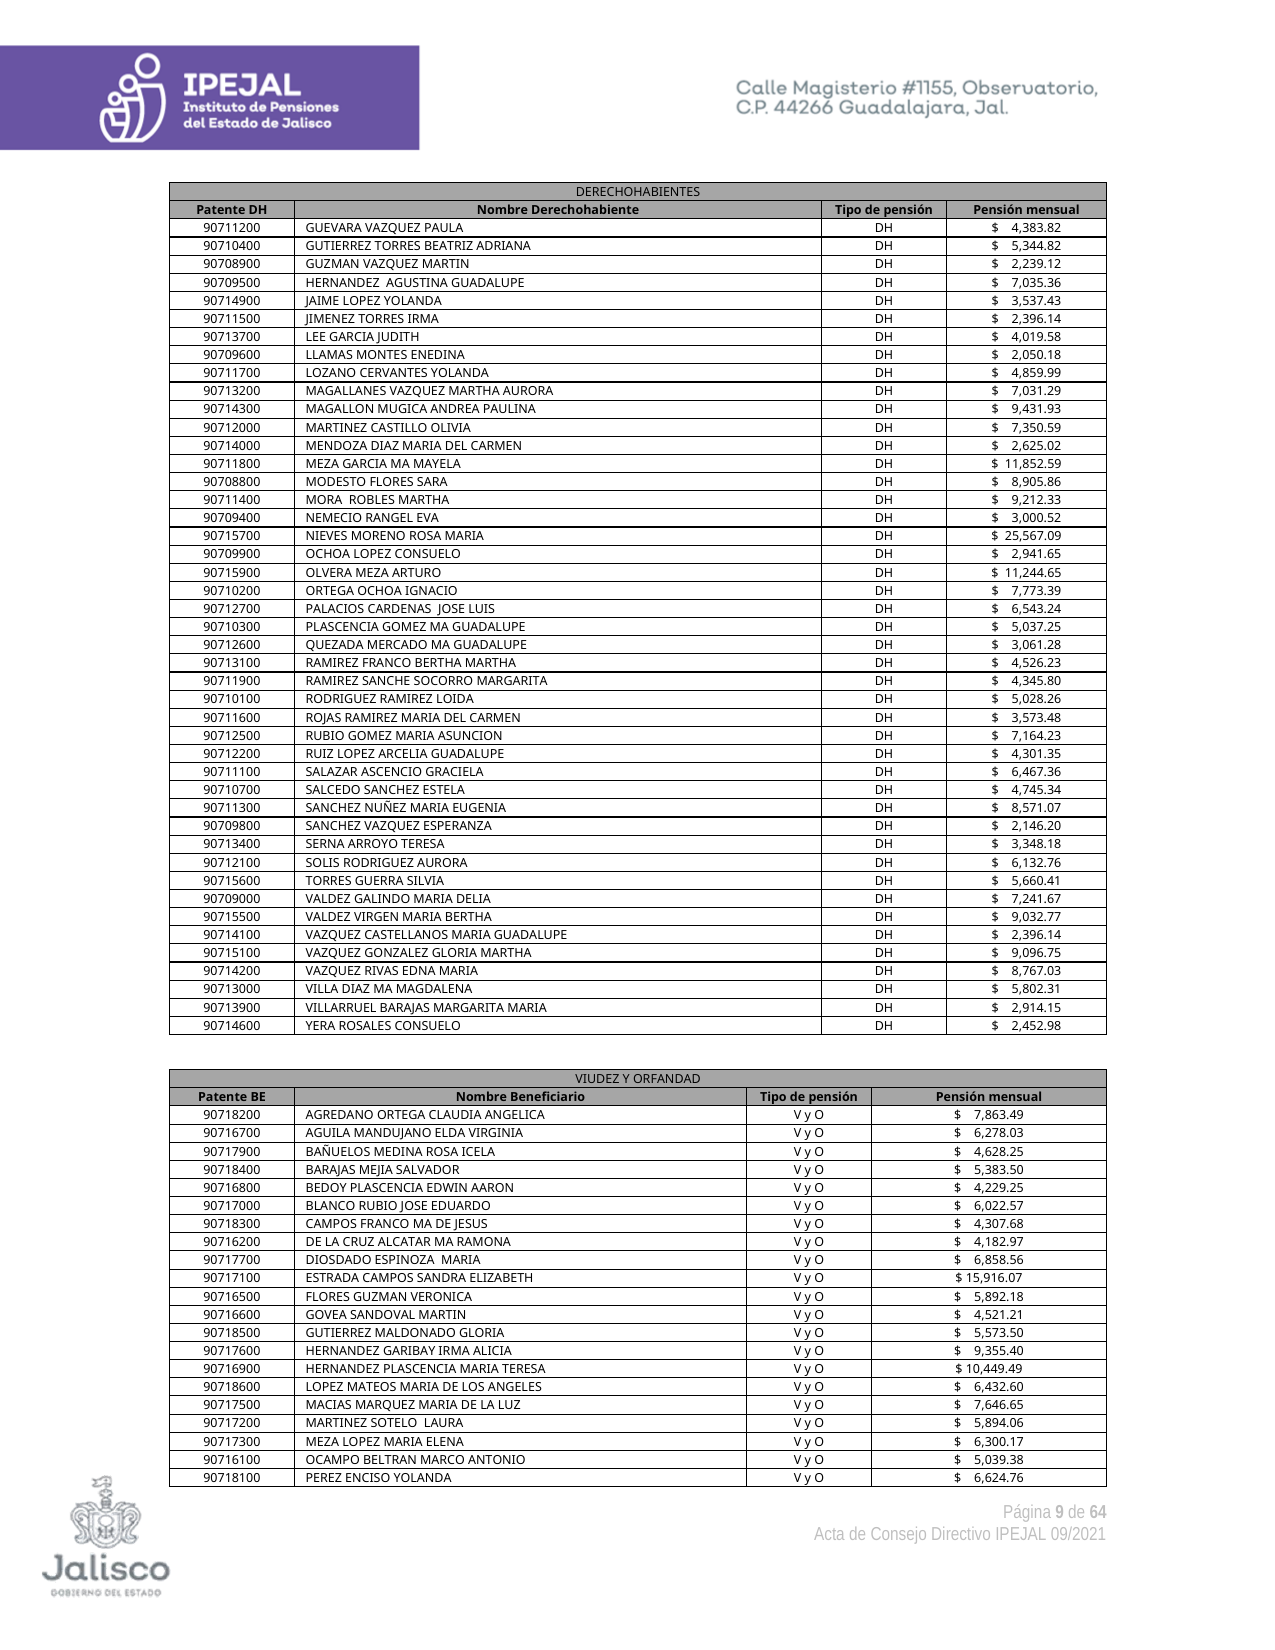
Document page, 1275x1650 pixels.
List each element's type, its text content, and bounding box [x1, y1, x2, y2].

table_cell CAMPOS FRANCO MA DE JESUS [295, 1215, 746, 1232]
table_cell V y O [747, 1469, 871, 1486]
table_cell 90716800 [170, 1179, 294, 1196]
table_header DERECHOHABIENTES [170, 183, 1106, 200]
table_cell 90712600 [170, 636, 294, 653]
table_cell Pensión mensual [872, 1088, 1106, 1105]
table_cell $ 6,278.03 [872, 1125, 1106, 1142]
table_cell DH [822, 328, 946, 345]
table_cell 90714300 [170, 401, 294, 418]
table_cell 90717500 [170, 1396, 294, 1413]
table_cell DH [822, 256, 946, 273]
table_cell VAZQUEZ RIVAS EDNA MARIA [295, 963, 821, 979]
table_cell DH [822, 745, 946, 762]
table_cell 90715600 [170, 872, 294, 889]
table_cell 90711100 [170, 763, 294, 780]
table_cell DH [822, 709, 946, 726]
table_cell Nombre Beneficiario [295, 1088, 746, 1105]
table_cell V y O [747, 1233, 871, 1250]
table_cell JAIME LOPEZ YOLANDA [295, 292, 821, 309]
table_cell $ 6,132.76 [947, 854, 1106, 871]
table_cell $ 9,096.75 [947, 944, 1106, 961]
table_cell 90714900 [170, 292, 294, 309]
table_cell $ 6,022.57 [872, 1197, 1106, 1214]
table_cell $ 5,573.50 [872, 1324, 1106, 1341]
table_cell VALDEZ VIRGEN MARIA BERTHA [295, 908, 821, 925]
table_cell $ 4,859.99 [947, 364, 1106, 381]
table_cell 90717200 [170, 1415, 294, 1432]
table_cell LOPEZ MATEOS MARIA DE LOS ANGELES [295, 1378, 746, 1395]
table_cell $ 4,229.25 [872, 1179, 1106, 1196]
table_cell $ 7,241.67 [947, 890, 1106, 907]
table_cell $ 9,212.33 [947, 491, 1106, 508]
table_cell 90714600 [170, 1017, 294, 1034]
table_cell VALDEZ GALINDO MARIA DELIA [295, 890, 821, 907]
table_cell $ 11,852.59 [947, 455, 1106, 472]
table_cell $ 2,239.12 [947, 256, 1106, 273]
table_cell SALAZAR ASCENCIO GRACIELA [295, 763, 821, 780]
table_cell DH [822, 981, 946, 998]
table_cell $ 2,050.18 [947, 346, 1106, 363]
table_cell OCHOA LOPEZ CONSUELO [295, 546, 821, 563]
table_cell $ 5,660.41 [947, 872, 1106, 889]
table_cell DH [822, 437, 946, 454]
table_cell 90717000 [170, 1197, 294, 1214]
table_cell SALCEDO SANCHEZ ESTELA [295, 781, 821, 798]
table_cell DH [822, 908, 946, 925]
table_cell PALACIOS CARDENAS JOSE LUIS [295, 600, 821, 617]
table_cell $ 8,767.03 [947, 963, 1106, 979]
table_cell $ 3,061.28 [947, 636, 1106, 653]
table_cell 90712200 [170, 745, 294, 762]
table_cell VILLA DIAZ MA MAGDALENA [295, 981, 821, 998]
table_cell DH [822, 673, 946, 689]
table_cell 90712100 [170, 854, 294, 871]
table_cell VILLARRUEL BARAJAS MARGARITA MARIA [295, 999, 821, 1016]
table_cell DH [822, 364, 946, 381]
table_cell NIEVES MORENO ROSA MARIA [295, 528, 821, 544]
table_cell 90710300 [170, 618, 294, 635]
table_cell GUZMAN VAZQUEZ MARTIN [295, 256, 821, 273]
table_cell $ 3,348.18 [947, 836, 1106, 853]
table_cell $ 11,244.65 [947, 564, 1106, 581]
table_cell $ 15,916.07 [872, 1270, 1106, 1287]
table_cell $ 7,773.39 [947, 582, 1106, 599]
table_cell 90714100 [170, 926, 294, 943]
table_cell 90718200 [170, 1106, 294, 1123]
table_cell $ 9,355.40 [872, 1342, 1106, 1359]
table_cell DH [822, 528, 946, 544]
table_cell MACIAS MARQUEZ MARIA DE LA LUZ [295, 1396, 746, 1413]
table_cell $ 4,301.35 [947, 745, 1106, 762]
table_cell 90715700 [170, 528, 294, 544]
table_cell V y O [747, 1324, 871, 1341]
table_cell 90718400 [170, 1161, 294, 1178]
table_cell 90715100 [170, 944, 294, 961]
table_cell BEDOY PLASCENCIA EDWIN AARON [295, 1179, 746, 1196]
table_cell DH [822, 926, 946, 943]
table_cell DH [822, 654, 946, 671]
table_cell OLVERA MEZA ARTURO [295, 564, 821, 581]
table_cell V y O [747, 1270, 871, 1287]
table_cell 90709400 [170, 509, 294, 526]
table_cell 90709500 [170, 274, 294, 291]
table_cell Patente BE [170, 1088, 294, 1105]
table_cell 90709900 [170, 546, 294, 563]
table_cell V y O [747, 1378, 871, 1395]
table_cell $ 4,307.68 [872, 1215, 1106, 1232]
table_cell V y O [747, 1306, 871, 1323]
table_cell $ 2,396.14 [947, 310, 1106, 327]
table_cell HERNANDEZ PLASCENCIA MARIA TERESA [295, 1360, 746, 1377]
table_cell $ 7,035.36 [947, 274, 1106, 291]
table_cell YERA ROSALES CONSUELO [295, 1017, 821, 1034]
table_cell DH [822, 763, 946, 780]
table_cell $ 5,802.31 [947, 981, 1106, 998]
table_cell 90711200 [170, 219, 294, 236]
table_cell ROJAS RAMIREZ MARIA DEL CARMEN [295, 709, 821, 726]
table_cell BLANCO RUBIO JOSE EDUARDO [295, 1197, 746, 1214]
table_cell $ 2,396.14 [947, 926, 1106, 943]
table_cell MEZA LOPEZ MARIA ELENA [295, 1433, 746, 1450]
table_cell $ 7,031.29 [947, 383, 1106, 399]
table_cell ESTRADA CAMPOS SANDRA ELIZABETH [295, 1270, 746, 1287]
table_cell V y O [747, 1396, 871, 1413]
table_cell DH [822, 473, 946, 490]
table_cell $ 2,914.15 [947, 999, 1106, 1016]
table_cell DH [822, 890, 946, 907]
table_cell $ 7,863.49 [872, 1106, 1106, 1123]
table_cell V y O [747, 1106, 871, 1123]
table_cell JIMENEZ TORRES IRMA [295, 310, 821, 327]
picture [0, 0, 1257, 182]
table_cell $ 6,432.60 [872, 1378, 1106, 1395]
table_cell 90716500 [170, 1288, 294, 1305]
table_cell 90710700 [170, 781, 294, 798]
table_cell DH [822, 455, 946, 472]
table_cell MARTINEZ SOTELO LAURA [295, 1415, 746, 1432]
table_cell MENDOZA DIAZ MARIA DEL CARMEN [295, 437, 821, 454]
table_cell 90713400 [170, 836, 294, 853]
table_cell SOLIS RODRIGUEZ AURORA [295, 854, 821, 871]
table_cell HERNANDEZ GARIBAY IRMA ALICIA [295, 1342, 746, 1359]
table_cell $ 5,892.18 [872, 1288, 1106, 1305]
table_cell DH [822, 963, 946, 979]
table_cell LLAMAS MONTES ENEDINA [295, 346, 821, 363]
table_cell RAMIREZ FRANCO BERTHA MARTHA [295, 654, 821, 671]
table_cell DH [822, 872, 946, 889]
table_cell V y O [747, 1360, 871, 1377]
table_cell $ 7,350.59 [947, 419, 1106, 436]
table_cell MORA ROBLES MARTHA [295, 491, 821, 508]
table_cell $ 5,344.82 [947, 238, 1106, 254]
table_cell DH [822, 636, 946, 653]
table_cell 90713700 [170, 328, 294, 345]
picture [37, 1462, 176, 1616]
table_cell FLORES GUZMAN VERONICA [295, 1288, 746, 1305]
table_cell 90718100 [170, 1469, 294, 1486]
table_cell DH [822, 310, 946, 327]
table_header VIUDEZ Y ORFANDAD [170, 1070, 1106, 1087]
table_cell DH [822, 1017, 946, 1034]
table_cell V y O [747, 1125, 871, 1142]
table_cell 90716600 [170, 1306, 294, 1323]
table_cell $ 5,383.50 [872, 1161, 1106, 1178]
table_cell DH [822, 836, 946, 853]
table_cell 90717700 [170, 1251, 294, 1268]
table_cell MAGALLANES VAZQUEZ MARTHA AURORA [295, 383, 821, 399]
table_cell DH [822, 219, 946, 236]
table_cell 90717600 [170, 1342, 294, 1359]
table_cell SERNA ARROYO TERESA [295, 836, 821, 853]
table_cell $ 9,431.93 [947, 401, 1106, 418]
table_cell DH [822, 618, 946, 635]
table_cell GOVEA SANDOVAL MARTIN [295, 1306, 746, 1323]
table_cell $ 9,032.77 [947, 908, 1106, 925]
table_cell $ 4,345.80 [947, 673, 1106, 689]
table_cell Tipo de pensión [747, 1088, 871, 1105]
table_cell RUIZ LOPEZ ARCELIA GUADALUPE [295, 745, 821, 762]
table_cell 90709800 [170, 818, 294, 834]
table_cell DH [822, 781, 946, 798]
table_cell 90709000 [170, 890, 294, 907]
table_cell 90711700 [170, 364, 294, 381]
table_cell 90718600 [170, 1378, 294, 1395]
table_cell V y O [747, 1415, 871, 1432]
table_cell $ 6,624.76 [872, 1469, 1106, 1486]
table_cell DH [822, 799, 946, 816]
table_cell 90710100 [170, 691, 294, 708]
table_cell $ 7,164.23 [947, 727, 1106, 744]
table_cell V y O [747, 1433, 871, 1450]
table_cell DH [822, 401, 946, 418]
table_cell $ 25,567.09 [947, 528, 1106, 544]
table_cell VAZQUEZ GONZALEZ GLORIA MARTHA [295, 944, 821, 961]
table_cell $ 6,858.56 [872, 1251, 1106, 1268]
table_cell DH [822, 346, 946, 363]
table_cell $ 4,019.58 [947, 328, 1106, 345]
table_cell 90714200 [170, 963, 294, 979]
table_cell 90716900 [170, 1360, 294, 1377]
table_cell DH [822, 727, 946, 744]
table_cell 90713100 [170, 654, 294, 671]
table_cell $ 6,543.24 [947, 600, 1106, 617]
table_cell MARTINEZ CASTILLO OLIVIA [295, 419, 821, 436]
table_cell $ 4,521.21 [872, 1306, 1106, 1323]
table_cell DH [822, 944, 946, 961]
table_cell 90713000 [170, 981, 294, 998]
table_cell 90715900 [170, 564, 294, 581]
table_cell PLASCENCIA GOMEZ MA GUADALUPE [295, 618, 821, 635]
table_cell $ 4,182.97 [872, 1233, 1106, 1250]
table_cell $ 2,941.65 [947, 546, 1106, 563]
table_cell Pensión mensual [947, 201, 1106, 218]
table_cell $ 3,573.48 [947, 709, 1106, 726]
table_cell MAGALLON MUGICA ANDREA PAULINA [295, 401, 821, 418]
table_cell MEZA GARCIA MA MAYELA [295, 455, 821, 472]
table_cell SANCHEZ VAZQUEZ ESPERANZA [295, 818, 821, 834]
table_cell NEMECIO RANGEL EVA [295, 509, 821, 526]
table_cell $ 2,625.02 [947, 437, 1106, 454]
table_cell $ 6,300.17 [872, 1433, 1106, 1450]
table_cell $ 10,449.49 [872, 1360, 1106, 1377]
table_cell QUEZADA MERCADO MA GUADALUPE [295, 636, 821, 653]
table_cell $ 4,628.25 [872, 1143, 1106, 1160]
table_cell 90713200 [170, 383, 294, 399]
table_cell 90715500 [170, 908, 294, 925]
table_cell $ 3,000.52 [947, 509, 1106, 526]
table_cell ORTEGA OCHOA IGNACIO [295, 582, 821, 599]
table_cell $ 4,383.82 [947, 219, 1106, 236]
table_cell 90711400 [170, 491, 294, 508]
table_cell DH [822, 491, 946, 508]
table_cell DH [822, 509, 946, 526]
table_cell 90711900 [170, 673, 294, 689]
table_cell $ 2,452.98 [947, 1017, 1106, 1034]
table_cell DH [822, 854, 946, 871]
table_cell GUEVARA VAZQUEZ PAULA [295, 219, 821, 236]
table_cell 90710200 [170, 582, 294, 599]
table_cell Nombre Derechohabiente [295, 201, 821, 218]
table_cell 90713900 [170, 999, 294, 1016]
table_cell 90716100 [170, 1451, 294, 1468]
table_cell LEE GARCIA JUDITH [295, 328, 821, 345]
table_cell DH [822, 582, 946, 599]
table_cell VAZQUEZ CASTELLANOS MARIA GUADALUPE [295, 926, 821, 943]
table_cell GUTIERREZ MALDONADO GLORIA [295, 1324, 746, 1341]
table_cell $ 8,905.86 [947, 473, 1106, 490]
table_cell 90718300 [170, 1215, 294, 1232]
table_cell 90709600 [170, 346, 294, 363]
table_cell MODESTO FLORES SARA [295, 473, 821, 490]
table_cell $ 8,571.07 [947, 799, 1106, 816]
table_cell 90717300 [170, 1433, 294, 1450]
table_cell DH [822, 292, 946, 309]
table_cell LOZANO CERVANTES YOLANDA [295, 364, 821, 381]
table_cell $ 2,146.20 [947, 818, 1106, 834]
table_cell DIOSDADO ESPINOZA MARIA [295, 1251, 746, 1268]
table_cell DH [822, 274, 946, 291]
table_cell DH [822, 383, 946, 399]
table_cell RODRIGUEZ RAMIREZ LOIDA [295, 691, 821, 708]
table_cell $ 3,537.43 [947, 292, 1106, 309]
table_cell DH [822, 999, 946, 1016]
table_cell DH [822, 564, 946, 581]
table_cell RAMIREZ SANCHE SOCORRO MARGARITA [295, 673, 821, 689]
table_cell 90712700 [170, 600, 294, 617]
table_cell OCAMPO BELTRAN MARCO ANTONIO [295, 1451, 746, 1468]
table_cell V y O [747, 1179, 871, 1196]
table_cell $ 4,745.34 [947, 781, 1106, 798]
table_cell PEREZ ENCISO YOLANDA [295, 1469, 746, 1486]
table_cell 90716200 [170, 1233, 294, 1250]
table_cell V y O [747, 1451, 871, 1468]
table_cell DH [822, 600, 946, 617]
table_cell V y O [747, 1251, 871, 1268]
table_cell 90712000 [170, 419, 294, 436]
table_cell 90708800 [170, 473, 294, 490]
table_cell GUTIERREZ TORRES BEATRIZ ADRIANA [295, 238, 821, 254]
table_cell $ 7,646.65 [872, 1396, 1106, 1413]
table_cell HERNANDEZ AGUSTINA GUADALUPE [295, 274, 821, 291]
table_cell BAÑUELOS MEDINA ROSA ICELA [295, 1143, 746, 1160]
table_cell 90717100 [170, 1270, 294, 1287]
table_cell 90717900 [170, 1143, 294, 1160]
table_cell 90712500 [170, 727, 294, 744]
table_cell TORRES GUERRA SILVIA [295, 872, 821, 889]
table_cell 90708900 [170, 256, 294, 273]
table_cell DH [822, 546, 946, 563]
table_cell AGREDANO ORTEGA CLAUDIA ANGELICA [295, 1106, 746, 1123]
table_cell Patente DH [170, 201, 294, 218]
table_cell 90710400 [170, 238, 294, 254]
table_cell 90711800 [170, 455, 294, 472]
table_cell 90711600 [170, 709, 294, 726]
table_cell 90711300 [170, 799, 294, 816]
table_cell DH [822, 691, 946, 708]
table_cell $ 4,526.23 [947, 654, 1106, 671]
table_cell Tipo de pensión [822, 201, 946, 218]
table_cell $ 5,037.25 [947, 618, 1106, 635]
table_cell $ 5,028.26 [947, 691, 1106, 708]
table_cell DH [822, 419, 946, 436]
table_cell 90711500 [170, 310, 294, 327]
table_cell 90716700 [170, 1125, 294, 1142]
table_cell DH [822, 818, 946, 834]
table_cell $ 6,467.36 [947, 763, 1106, 780]
table_cell RUBIO GOMEZ MARIA ASUNCION [295, 727, 821, 744]
table_cell BARAJAS MEJIA SALVADOR [295, 1161, 746, 1178]
table_cell AGUILA MANDUJANO ELDA VIRGINIA [295, 1125, 746, 1142]
table_cell DE LA CRUZ ALCATAR MA RAMONA [295, 1233, 746, 1250]
table_cell 90718500 [170, 1324, 294, 1341]
table_cell V y O [747, 1161, 871, 1178]
table_cell 90714000 [170, 437, 294, 454]
table_cell V y O [747, 1288, 871, 1305]
table_cell DH [822, 238, 946, 254]
table_cell V y O [747, 1342, 871, 1359]
table_cell V y O [747, 1215, 871, 1232]
table_cell $ 5,039.38 [872, 1451, 1106, 1468]
table_cell V y O [747, 1197, 871, 1214]
table_cell SANCHEZ NUÑEZ MARIA EUGENIA [295, 799, 821, 816]
table_cell V y O [747, 1143, 871, 1160]
table_cell $ 5,894.06 [872, 1415, 1106, 1432]
